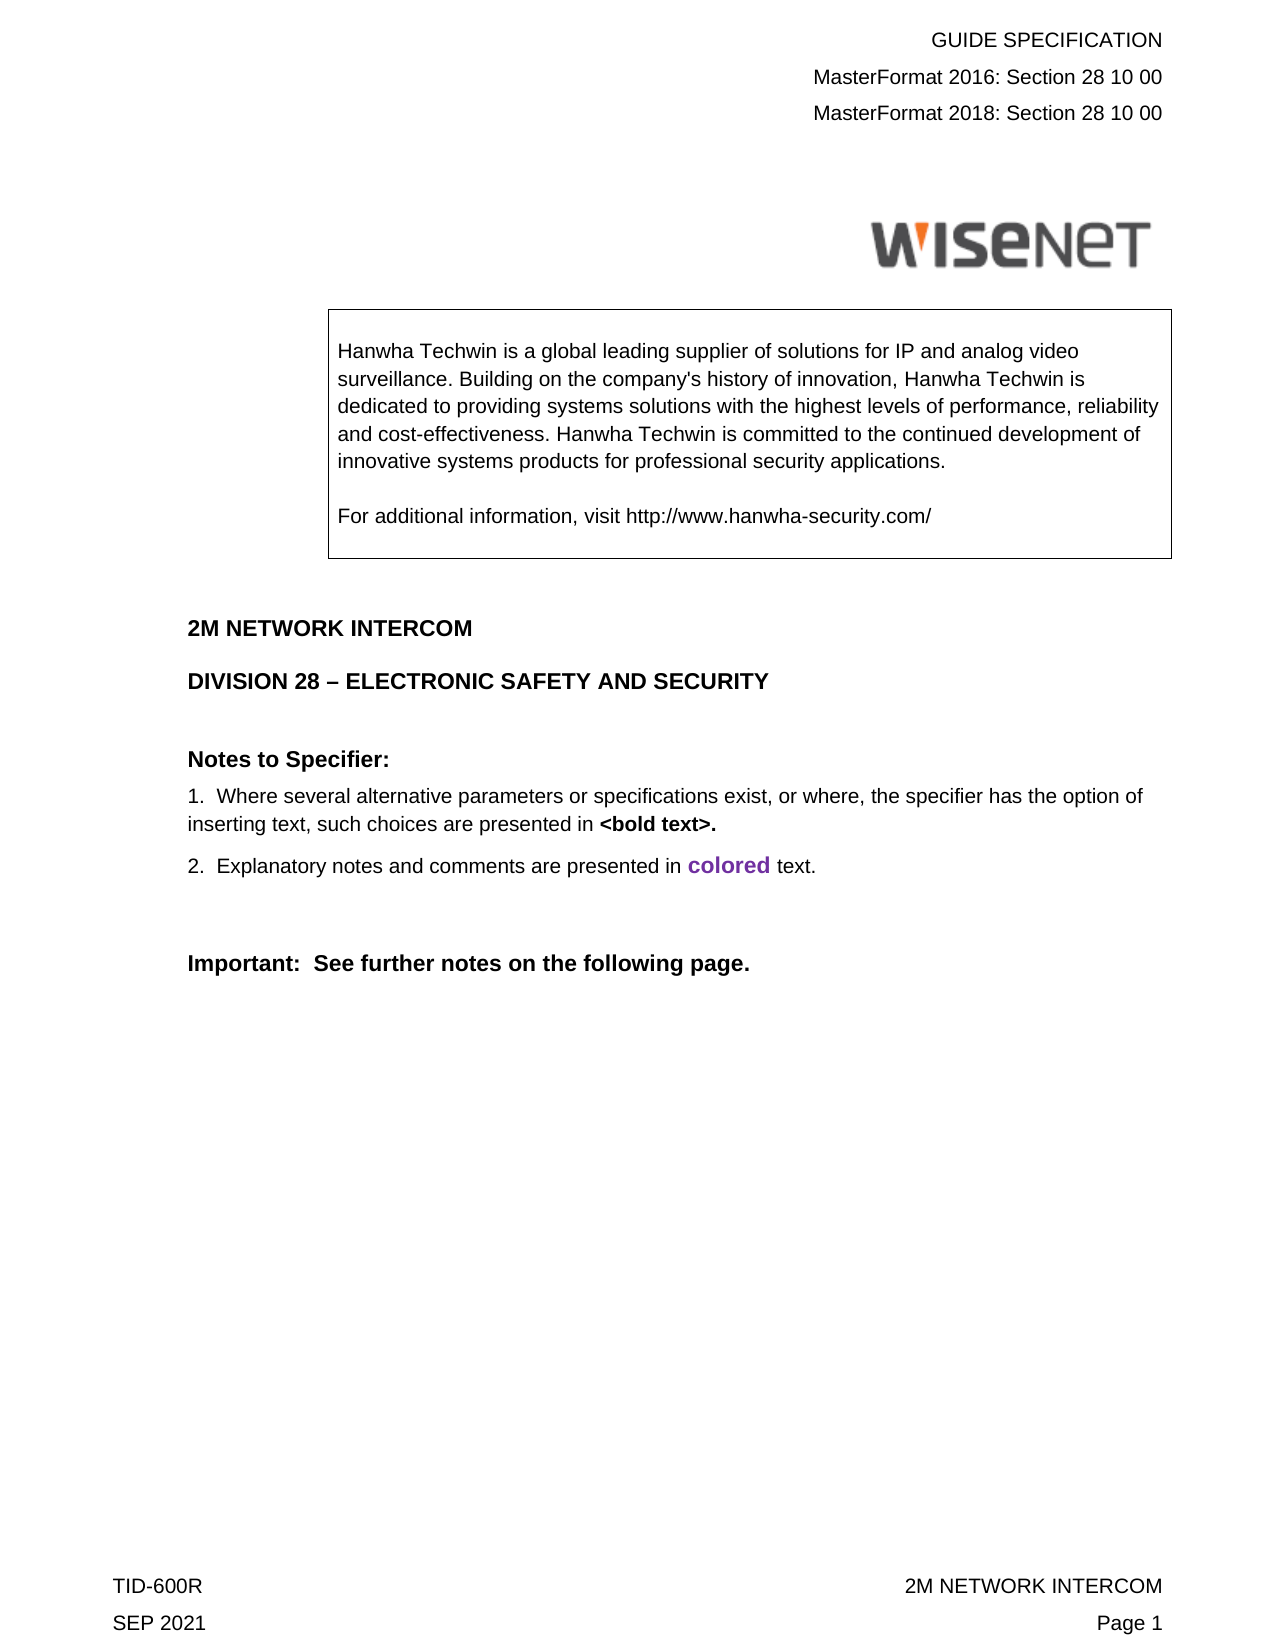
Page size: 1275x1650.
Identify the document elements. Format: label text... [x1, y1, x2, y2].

text DIVISION 28 – ELECTRONIC SAFETY AND SECURITY [112, 668, 1162, 694]
text Hanwha Techwin is a global leading supplier of solutions for IP and analog video surveillance. Building on the company's history of innovation, Hanwha Techwin is dedicated to providing systems solutions with the highest levels of performance, reliability and cost-effectiveness. Hanwha Techwin is committed to the continued development of innovative systems products for professional security applications. [329, 336, 1171, 473]
text For additional information, visit http://www.hanwha-security.com/ [329, 501, 1171, 528]
text Notes to Specifier: [112, 746, 1162, 772]
picture [862, 206, 1163, 284]
text 2M NETWORK INTERCOM [112, 615, 1162, 641]
text 2. Explanatory notes and comments are presented in colored text. [187, 852, 1162, 878]
text Important: See further notes on the following page. [187, 950, 1162, 976]
text 1. Where several alternative parameters or specifications exist, or where, the specifier has the option of inserting text, such choices are presented in <bold text>. [187, 784, 1162, 836]
